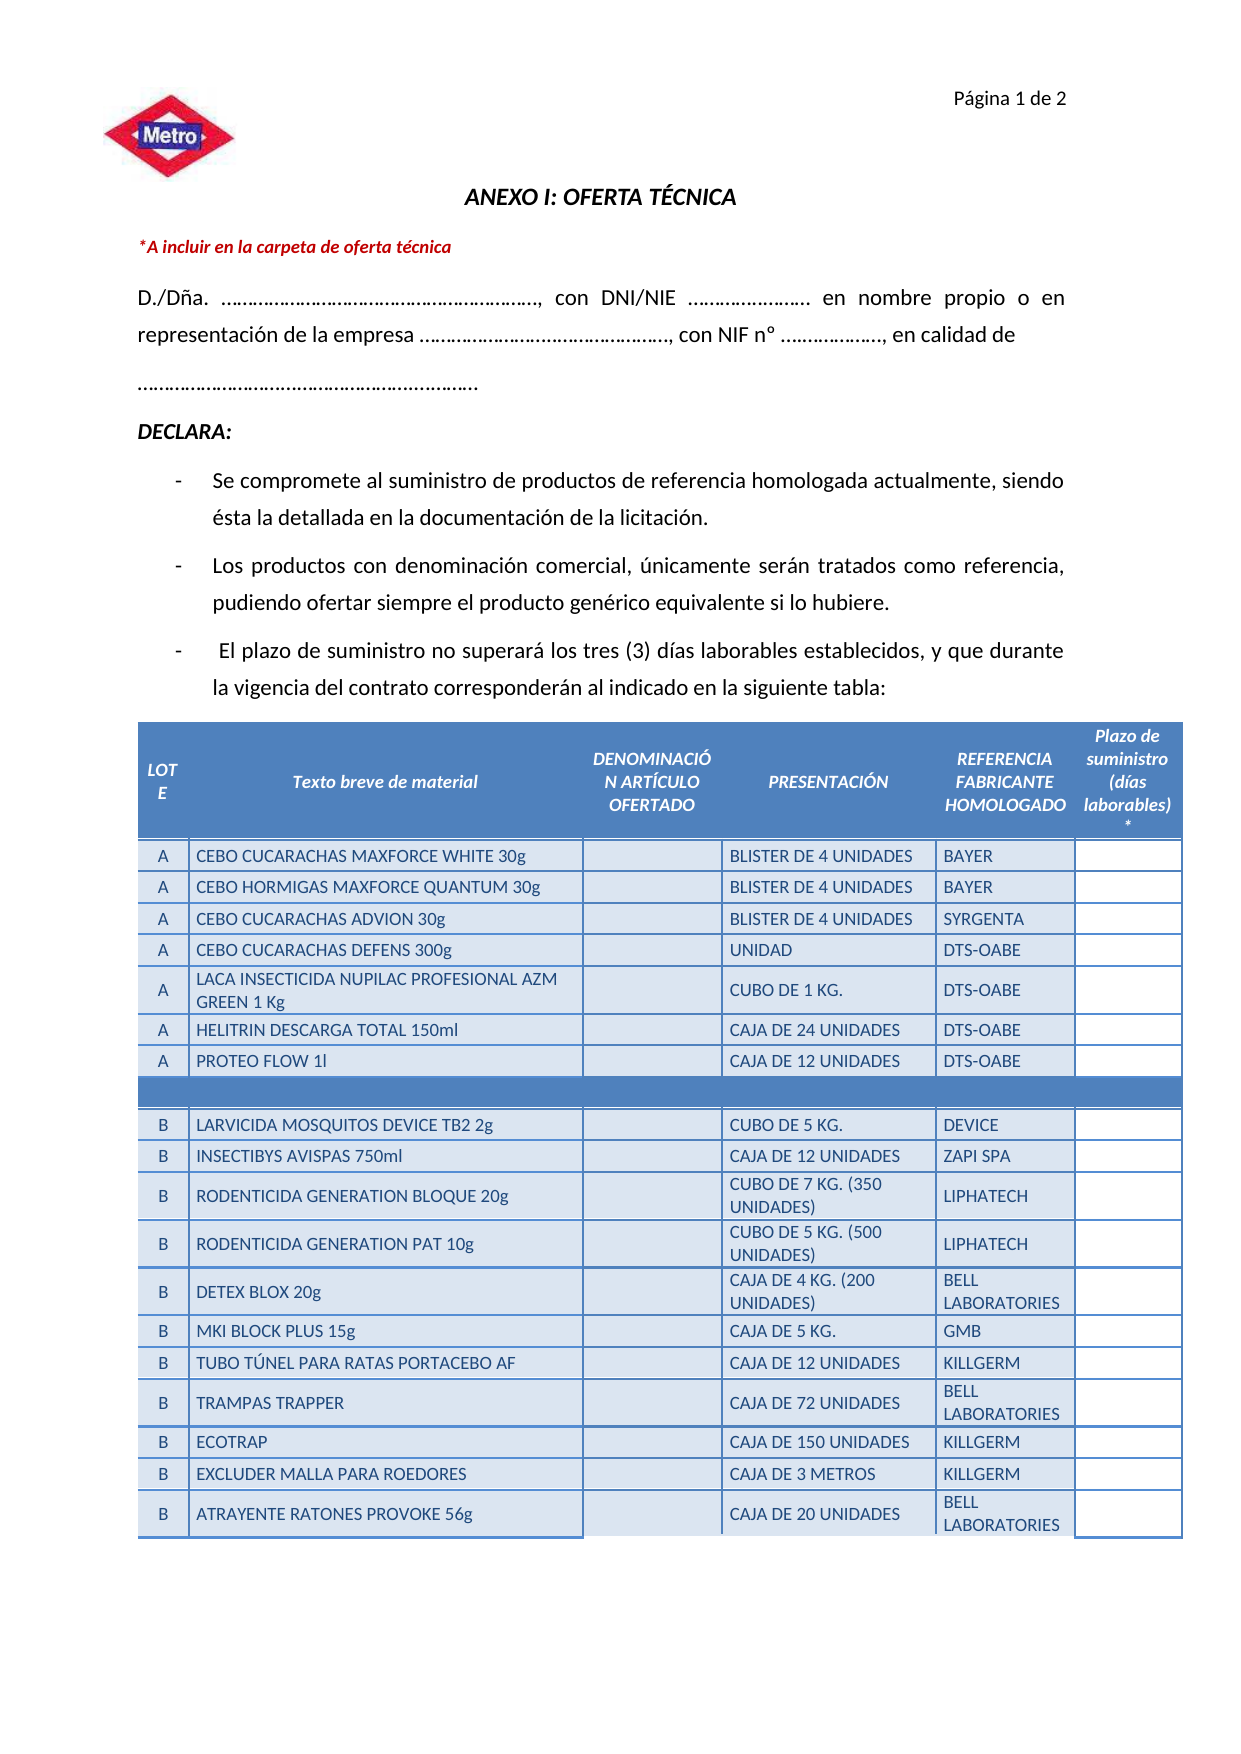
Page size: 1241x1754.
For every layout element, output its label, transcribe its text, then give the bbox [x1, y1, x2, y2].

table_cell A [138, 1015, 188, 1044]
table_cell CUBO DE 5 KG. [723, 1110, 935, 1139]
table_cell [584, 1076, 721, 1107]
table_cell ECOTRAP [190, 1428, 582, 1457]
table_cell CEBO CUCARACHAS ADVION 30g [190, 904, 582, 933]
table_cell [584, 1173, 721, 1218]
table_cell PROTEO FLOW 1l [190, 1046, 582, 1076]
table_cell [584, 967, 721, 1013]
table_cell [1076, 1380, 1181, 1425]
table_cell BELL LABORATORIES [936, 1491, 1074, 1536]
table_cell CAJA DE 12 UNIDADES [723, 1141, 935, 1171]
table_cell CAJA DE 72 UNIDADES [723, 1380, 935, 1425]
table_cell CEBO HORMIGAS MAXFORCE QUANTUM 30g [190, 872, 582, 902]
table_cell [1076, 1110, 1181, 1139]
table_cell CAJA DE 3 METROS [723, 1459, 935, 1488]
table_cell [1076, 872, 1181, 902]
text DECLARA: [137, 417, 1066, 445]
table_cell DTS-OABE [937, 935, 1074, 965]
table_cell A [138, 935, 188, 965]
table_cell CAJA DE 20 UNIDADES [722, 1491, 936, 1536]
table_cell INSECTIBYS AVISPAS 750ml [190, 1141, 582, 1171]
table_cell B [138, 1141, 188, 1171]
table_cell CAJA DE 4 KG. (200 UNIDADES) [723, 1269, 935, 1314]
table_cell [584, 1316, 721, 1346]
table_cell CAJA DE 24 UNIDADES [723, 1015, 935, 1044]
text ………………………...…………………....……… [137, 368, 1066, 397]
table_cell [584, 1015, 721, 1044]
table_cell BAYER [937, 841, 1074, 870]
table_cell [584, 1380, 721, 1425]
table_cell [1076, 1221, 1181, 1266]
table_cell [584, 1046, 721, 1076]
table_cell DTS-OABE [937, 967, 1074, 1013]
table_cell [584, 935, 721, 965]
table_cell BAYER [937, 872, 1074, 902]
table_cell HELITRIN DESCARGA TOTAL 150ml [190, 1015, 582, 1044]
table_cell B [138, 1173, 188, 1218]
table_cell B [138, 1221, 188, 1266]
table_cell [584, 1221, 721, 1266]
list El plazo de suministro no superará los tres (3) días laborables establecidos, y que durante la vigencia del contrato corresponderán al indicado en la siguiente tabla: [175, 637, 1066, 701]
subtitle ANEXO I: OFERTA TÉCNICA [137, 181, 1066, 212]
table_cell [1076, 1015, 1181, 1044]
table_cell [1076, 1316, 1181, 1346]
table_cell B [138, 1428, 188, 1457]
table_cell CUBO DE 1 KG. [723, 967, 935, 1013]
table_cell ATRAYENTE RATONES PROVOKE 56g [190, 1491, 582, 1536]
table_cell [723, 1076, 935, 1107]
table_cell DTS-OABE [937, 1015, 1074, 1044]
table_cell CAJA DE 5 KG. [723, 1316, 935, 1346]
table_cell DTS-OABE [937, 1046, 1074, 1076]
table_cell [584, 1269, 721, 1314]
table_header Texto breve de material [190, 724, 582, 838]
table_cell [1076, 1428, 1181, 1457]
table_cell CEBO CUCARACHAS MAXFORCE WHITE 30g [190, 841, 582, 870]
table_cell A [138, 904, 188, 933]
table_cell [584, 1491, 722, 1536]
table_cell [584, 841, 721, 870]
table_cell DETEX BLOX 20g [190, 1269, 582, 1314]
table_cell [190, 1078, 582, 1107]
table_cell KILLGERM [937, 1348, 1074, 1377]
table_cell [1076, 967, 1181, 1013]
table_cell [1076, 1459, 1181, 1488]
table_cell TUBO TÚNEL PARA RATAS PORTACEBO AF [190, 1348, 582, 1377]
table_cell [1076, 1348, 1181, 1377]
table_cell EXCLUDER MALLA PARA ROEDORES [190, 1459, 582, 1488]
table_cell A [138, 1046, 188, 1076]
table_cell MKI BLOCK PLUS 15g [190, 1316, 582, 1346]
list Los productos con denominación comercial, únicamente serán tratados como referencia, pudiendo ofertar siempre el producto genérico equivalente si lo hubiere. [175, 551, 1066, 616]
table_cell [1076, 1269, 1181, 1314]
table_cell B [138, 1348, 188, 1377]
table_cell [584, 1141, 721, 1171]
table_header Plazo de suministro (días laborables)* [1076, 724, 1181, 838]
table_cell BLISTER DE 4 UNIDADES [723, 872, 935, 902]
table_cell [1076, 1141, 1181, 1171]
table_cell DEVICE [937, 1110, 1074, 1139]
table_cell [1076, 1078, 1181, 1107]
table_cell CUBO DE 5 KG. (500 UNIDADES) [723, 1221, 935, 1266]
table_cell B [138, 1110, 188, 1139]
table_cell [584, 904, 721, 933]
table_header DENOMINACIÓN ARTÍCULO OFERTADO [584, 724, 722, 838]
table_cell CEBO CUCARACHAS DEFENS 300g [190, 935, 582, 965]
table_cell [1076, 1046, 1181, 1076]
table_cell KILLGERM [937, 1459, 1074, 1488]
table_cell LIPHATECH [937, 1173, 1074, 1218]
table_cell [584, 1428, 721, 1457]
table_cell B [138, 1491, 188, 1536]
table_cell [1076, 935, 1181, 965]
table_cell SYRGENTA [937, 904, 1074, 933]
table_cell BELL LABORATORIES [937, 1269, 1074, 1314]
table_cell BLISTER DE 4 UNIDADES [723, 841, 935, 870]
table_cell KILLGERM [937, 1428, 1074, 1457]
table_cell B [138, 1380, 188, 1425]
table_cell B [138, 1316, 188, 1346]
picture [103, 87, 238, 182]
list Se compromete al suministro de productos de referencia homologada actualmente, siendo ésta la detallada en la documentación de la licitación. [175, 466, 1066, 531]
table_cell [1076, 904, 1181, 933]
table_cell LIPHATECH [937, 1221, 1074, 1266]
table_cell UNIDAD [723, 935, 935, 965]
table_cell ZAPI SPA [937, 1141, 1074, 1171]
table_cell RODENTICIDA GENERATION BLOQUE 20g [190, 1173, 582, 1218]
table_cell A [138, 841, 188, 870]
table_cell [1076, 1173, 1181, 1218]
table_cell [138, 1078, 188, 1107]
table_cell [584, 1348, 721, 1377]
table_cell B [138, 1459, 188, 1488]
table_cell TRAMPAS TRAPPER [190, 1380, 582, 1425]
table_cell [584, 1110, 721, 1139]
table_cell BLISTER DE 4 UNIDADES [723, 904, 935, 933]
table_cell RODENTICIDA GENERATION PAT 10g [190, 1221, 582, 1266]
text *A incluir en la carpeta de oferta técnica [137, 233, 1066, 258]
table_cell GMB [937, 1316, 1074, 1346]
table_cell LACA INSECTICIDA NUPILAC PROFESIONAL AZM GREEN 1 Kg [190, 967, 582, 1013]
table_cell A [138, 872, 188, 902]
table_cell [584, 872, 721, 902]
table_cell CUBO DE 7 KG. (350 UNIDADES) [723, 1173, 935, 1218]
table_cell CAJA DE 12 UNIDADES [723, 1348, 935, 1377]
table_cell CAJA DE 150 UNIDADES [723, 1428, 935, 1457]
table_header REFERENCIA FABRICANTE HOMOLOGADO [936, 724, 1074, 838]
table_cell B [138, 1269, 188, 1314]
table_cell [937, 1076, 1074, 1107]
table_header LOTE [138, 724, 188, 838]
table_header PRESENTACIÓN [722, 724, 936, 838]
text D./Dña. ……………………………………………………, con DNI/NIE …………..……… en nombre propio o en representación de la empresa ……………………..…………………, con NIF nº ….……………, en calidad de [137, 283, 1066, 348]
table_cell CAJA DE 12 UNIDADES [723, 1046, 935, 1076]
table_cell [1076, 1491, 1181, 1536]
table_cell LARVICIDA MOSQUITOS DEVICE TB2 2g [190, 1110, 582, 1139]
table_cell [584, 1459, 721, 1488]
table_cell A [138, 967, 188, 1013]
table_cell BELL LABORATORIES [937, 1380, 1074, 1425]
table_cell [1076, 841, 1181, 870]
